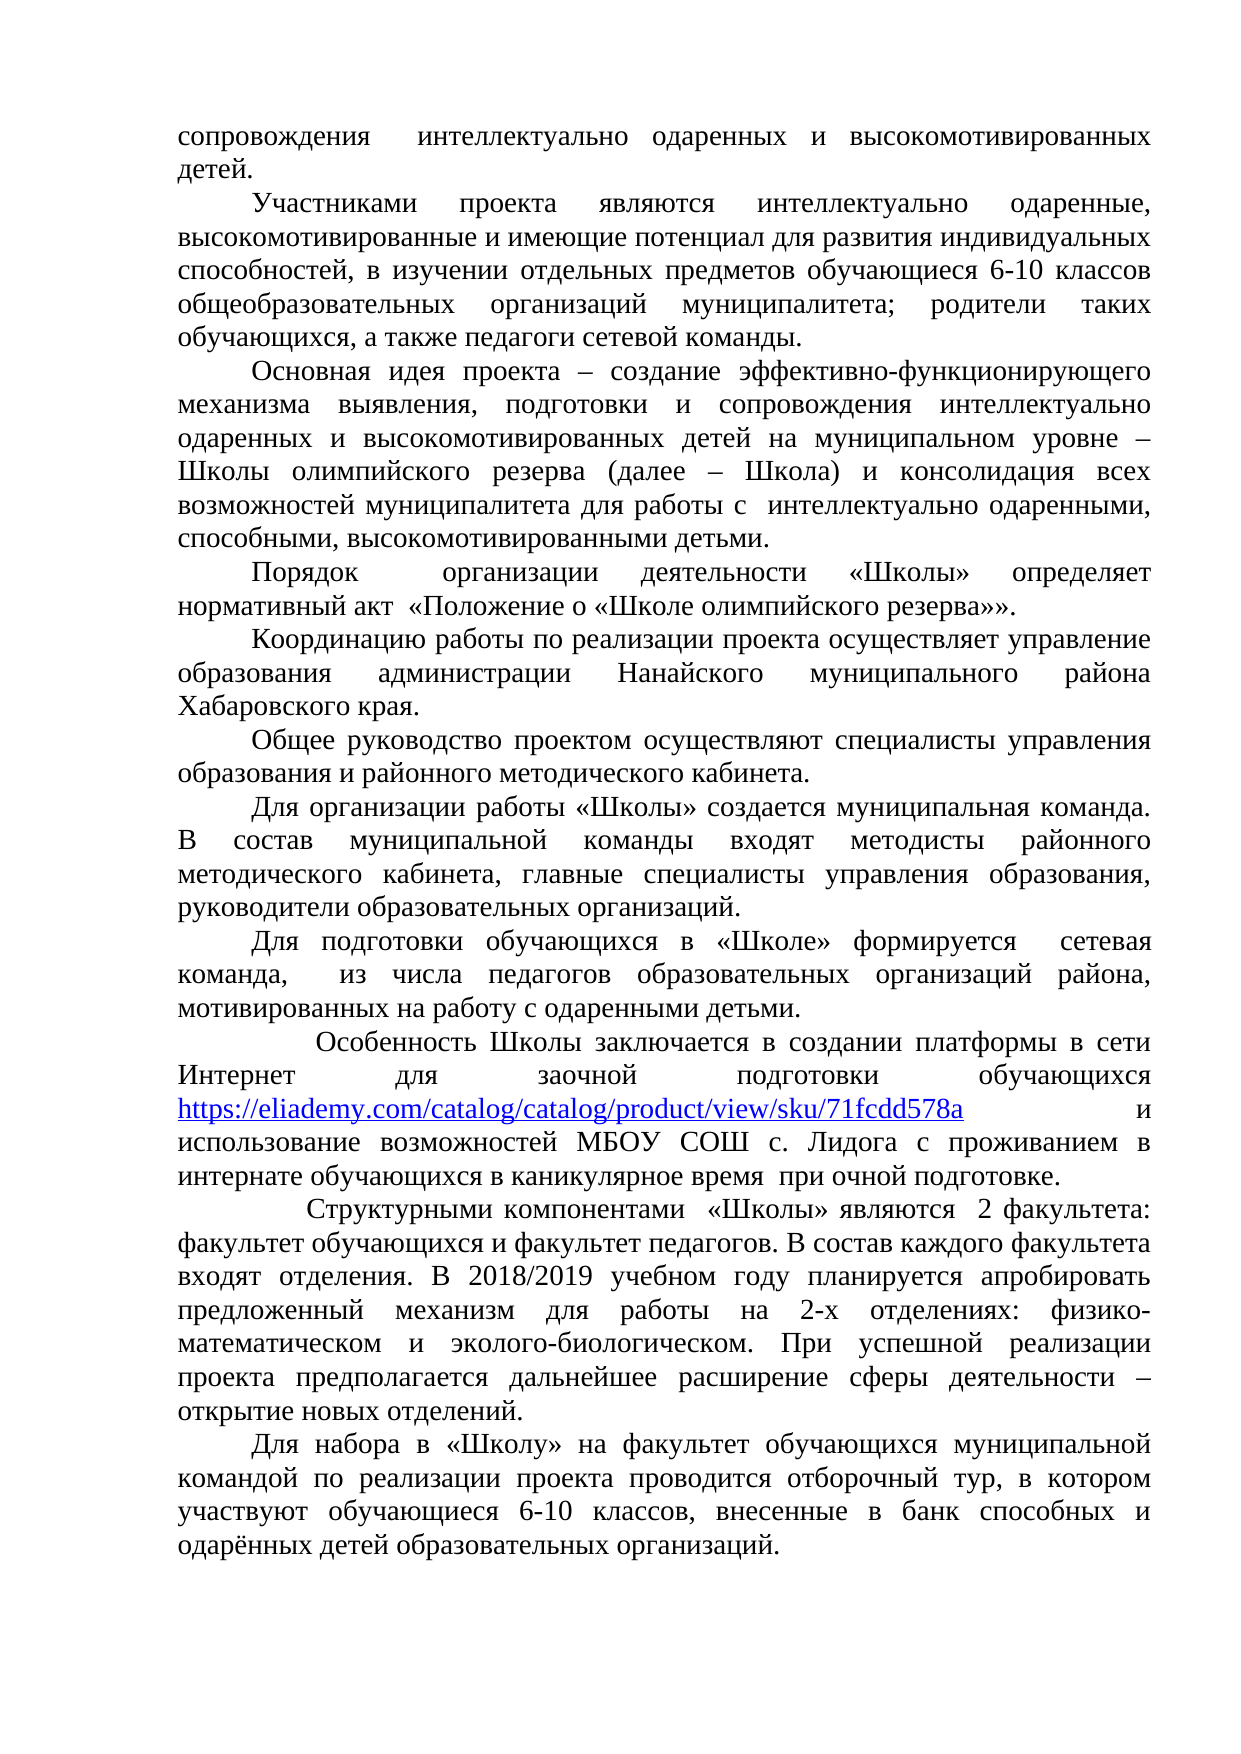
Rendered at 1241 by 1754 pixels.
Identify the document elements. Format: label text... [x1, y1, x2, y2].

text Общее руководство проектом осуществляют специалисты управления образования и районного методического кабинета. [177, 722, 1152, 789]
text Участниками проекта являются интеллектуально одаренные, высокомотивированные и имеющие потенциал для развития индивидуальных способностей, в изучении отдельных предметов обучающиеся 6-10 классов общеобразовательных организаций муниципалитета; родители таких обучающихся, а также педагоги сетевой команды. [177, 185, 1152, 353]
text Структурными компонентами «Школы» являются 2 факультета: факультет обучающихся и факультет педагогов. В состав каждого факультета входят отделения. В 2018/2019 учебном году планируется апробировать предложенный механизм для работы на 2-х отделениях: физико-математическом и эколого-биологическом. При успешной реализации проекта предполагается дальнейшее расширение сферы деятельности – открытие новых отделений. [177, 1191, 1152, 1426]
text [177, 118, 1152, 185]
text Для организации работы «Школы» создается муниципальная команда. В состав муниципальной команды входят методисты районного методического кабинета, главные специалисты управления образования, руководители образовательных организаций. [177, 789, 1152, 923]
text Основная идея проекта – создание эффективно-функционирующего механизма выявления, подготовки и сопровождения интеллектуально одаренных и высокомотивированных детей на муниципальном уровне – Школы олимпийского резерва (далее – Школа) и консолидация всех возможностей муниципалитета для работы с интеллектуально одаренными, способными, высокомотивированными детьми. [177, 353, 1152, 554]
text Порядок организации деятельности «Школы» определяет нормативный акт «Положение о «Школе олимпийского резерва»». [177, 554, 1152, 621]
text Для подготовки обучающихся в «Школе» формируется сетевая команда, из числа педагогов образовательных организаций района, мотивированных на работу с одаренными детьми. [177, 923, 1152, 1024]
text Особенность Школы заключается в создании платформы в сети Интернет для заочной подготовки обучающихся https://eliademy.com/catalog/catalog/product/view/sku/71fcdd578a и использование возможностей МБОУ СОШ с. Лидога с проживанием в интернате обучающихся в каникулярное время при очной подготовке. [177, 1024, 1152, 1191]
text Координацию работы по реализации проекта осуществляет управление образования администрации Нанайского муниципального района Хабаровского края. [177, 621, 1152, 722]
text Для набора в «Школу» на факультет обучающихся муниципальной командой по реализации проекта проводится отборочный тур, в котором участвуют обучающиеся 6-10 классов, внесенные в банк способных и одарённых детей образовательных организаций. [177, 1426, 1152, 1560]
